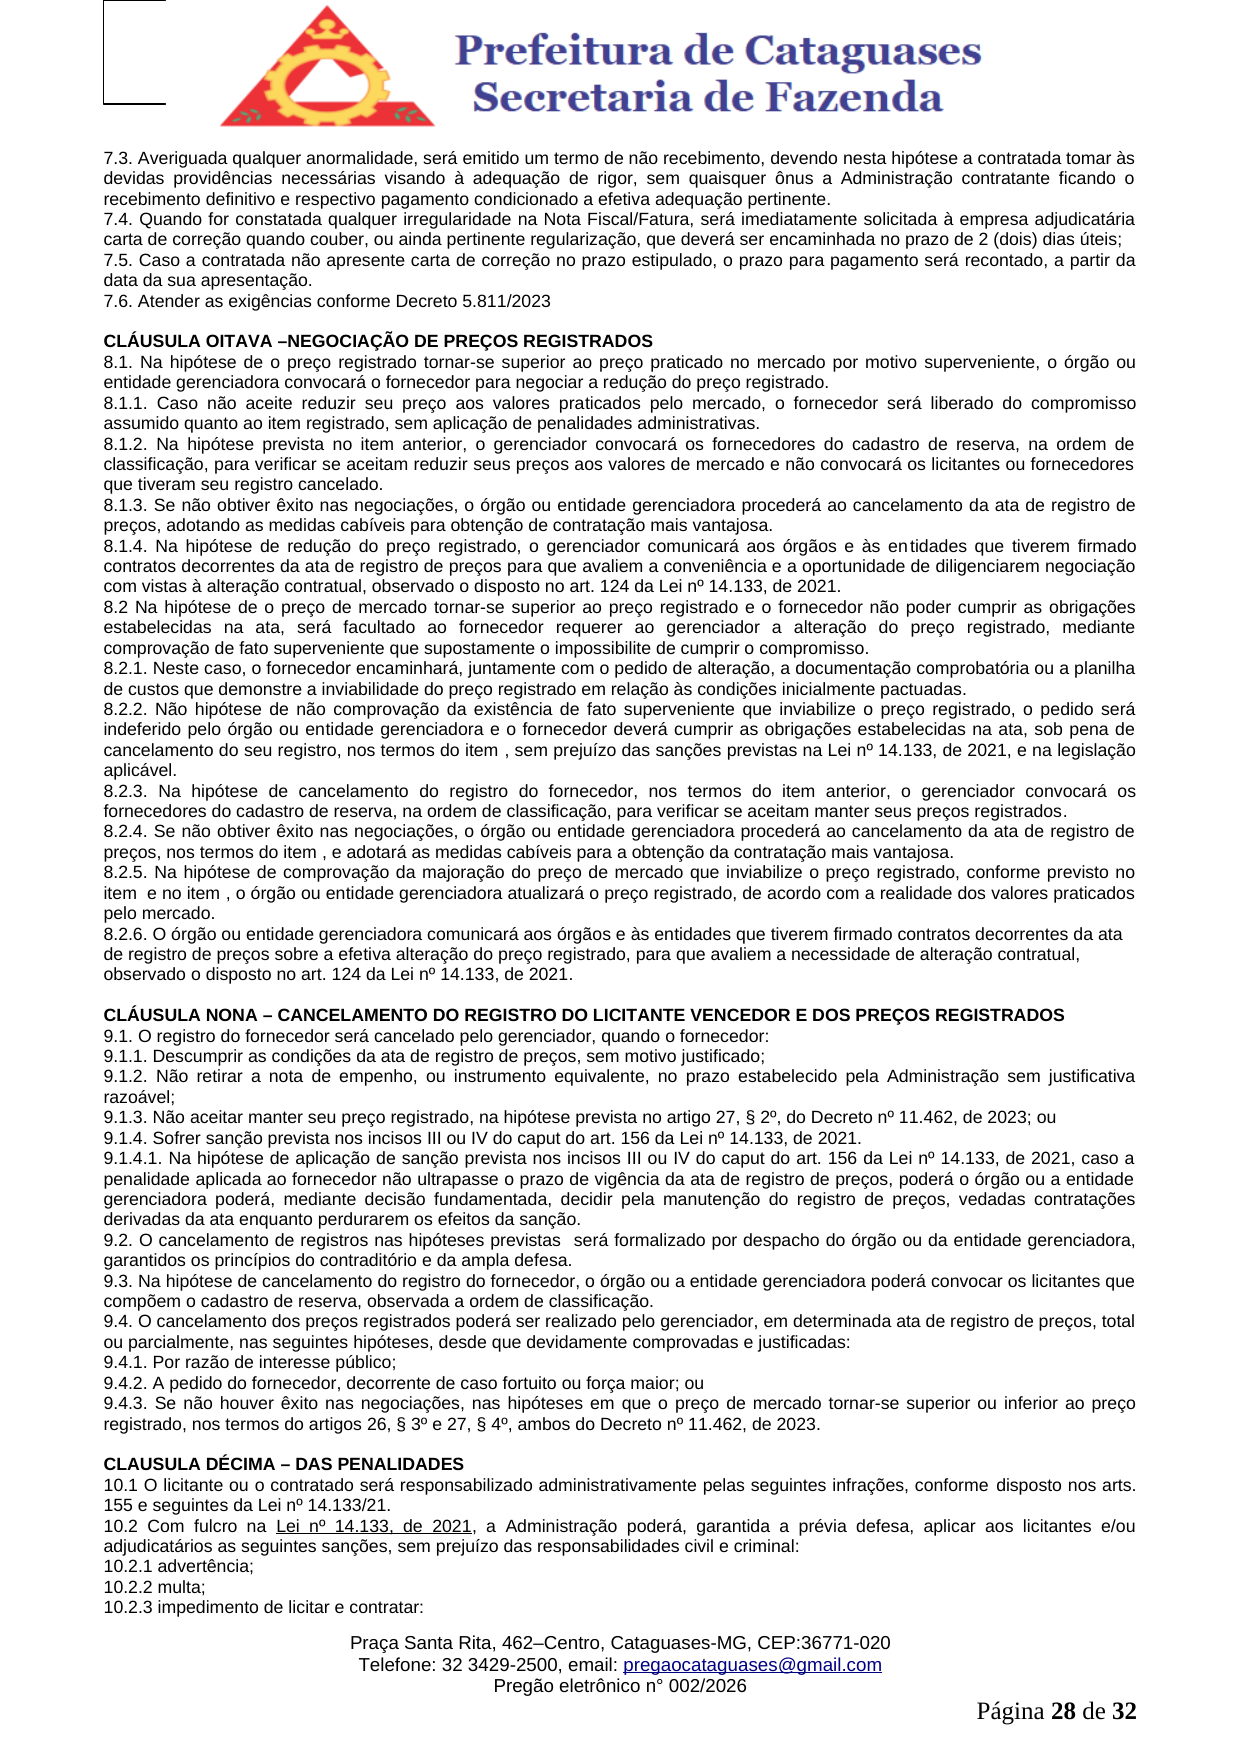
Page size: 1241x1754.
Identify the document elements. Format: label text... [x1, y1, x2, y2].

text CLAUSULA DÉCIMA – DAS PENALIDADES [103, 1454, 1137, 1474]
list 8.1. Na hipótese de o preço registrado tornar-se superior ao preço praticado no mercado por motivo superveniente, o órgão ou entidade gerenciadora convocará o fornecedor para negociar a redução do preço registrado. [103, 352, 1137, 392]
list 9.1.2. Não retirar a nota de empenho, ou instrumento equivalente, no prazo estabelecido pela Administração sem justificativa razoável; [103, 1066, 1137, 1107]
text 10.2.1 advertência; [103, 1556, 1137, 1577]
list 9.2. O cancelamento de registros nas hipóteses previstas será formalizado por despacho do órgão ou da entidade gerenciadora, garantidos os princípios do contraditório e da ampla defesa. [103, 1229, 1137, 1270]
list 8.1.4. Na hipótese de redução do preço registrado, o gerenciador comunicará aos órgãos e às entidades que tiverem firmado contratos decorrentes da ata de registro de preços para que avaliem a conveniência e a oportunidade de diligenciarem negociação com vistas à alteração contratual, observado o disposto no art. 124 da Lei nº 14.133, de 2021. [103, 535, 1137, 597]
list 9.1.4.1. Na hipótese de aplicação de sanção prevista nos incisos III ou IV do caput do art. 156 da Lei nº 14.133, de 2021, caso a penalidade aplicada ao fornecedor não ultrapasse o prazo de vigência da ata de registro de preços, poderá o órgão ou a entidade gerenciadora poderá, mediante decisão fundamentada, decidir pela manutenção do registro de preços, vedadas contratações derivadas da ata enquanto perdurarem os efeitos da sanção. [103, 1148, 1137, 1229]
text CLÁUSULA NONA – CANCELAMENTO DO REGISTRO DO LICITANTE VENCEDOR E DOS PREÇOS REGISTRADOS [103, 1005, 1137, 1025]
text 7.5. Caso a contratada não apresente carta de correção no prazo estipulado, o prazo para pagamento será recontado, a partir da data da sua apresentação. [103, 249, 1137, 290]
list 8.2.2. Não hipótese de não comprovação da existência de fato superveniente que inviabilize o preço registrado, o pedido será indeferido pelo órgão ou entidade gerenciadora e o fornecedor deverá cumprir as obrigações estabelecidas na ata, sob pena de cancelamento do seu registro, nos termos do item 9.1, sem prejuízo das sanções previstas na Lei nº 14.133, de 2021, e na legislação aplicável. [103, 699, 1137, 780]
list 9.1.4. Sofrer sanção prevista nos incisos III ou IV do caput do art. 156 da Lei nº 14.133, de 2021. [103, 1127, 1137, 1148]
text 10.1 O licitante ou o contratado será responsabilizado administrativamente pelas seguintes infrações, conforme disposto nos arts. 155 e seguintes da Lei nº 14.133/21. [103, 1474, 1137, 1515]
list 8.2.4. Se não obtiver êxito nas negociações, o órgão ou entidade gerenciadora procederá ao cancelamento da ata de registro de preços, nos termos do item 9.4, e adotará as medidas cabíveis para a obtenção da contratação mais vantajosa. [103, 821, 1137, 862]
text 7.4. Quando for constatada qualquer irregularidade na Nota Fiscal/Fatura, será imediatamente solicitada à empresa adjudicatária carta de correção quando couber, ou ainda pertinente regularização, que deverá ser encaminhada no prazo de 2 (dois) dias úteis; [103, 209, 1137, 249]
list 9.1.1. Descumprir as condições da ata de registro de preços, sem motivo justificado; [103, 1046, 1137, 1066]
text CLÁUSULA OITAVA –NEGOCIAÇÃO DE PREÇOS REGISTRADOS [103, 331, 1137, 352]
list 8.1.2. Na hipótese prevista no item anterior, o gerenciador convocará os fornecedores do cadastro de reserva, na ordem de classificação, para verificar se aceitam reduzir seus preços aos valores de mercado e não convocará os licitantes ou fornecedores que tiveram seu registro cancelado. [103, 433, 1137, 494]
text 7.6. Atender as exigências conforme Decreto 5.811/2023 [103, 290, 1137, 311]
text 10.2.3 impedimento de licitar e contratar: [103, 1597, 1137, 1617]
picture [165, 0, 1075, 148]
list 9.4.1. Por razão de interesse público; [103, 1352, 1137, 1372]
list 8.2.1. Neste caso, o fornecedor encaminhará, juntamente com o pedido de alteração, a documentação comprobatória ou a planilha de custos que demonstre a inviabilidade do preço registrado em relação às condições inicialmente pactuadas. [103, 658, 1137, 699]
list 8.2 Na hipótese de o preço de mercado tornar-se superior ao preço registrado e o fornecedor não poder cumprir as obrigações estabelecidas na ata, será facultado ao fornecedor requerer ao gerenciador a alteração do preço registrado, mediante comprovação de fato superveniente que supostamente o impossibilite de cumprir o compromisso. [103, 597, 1137, 658]
list 9.3. Na hipótese de cancelamento do registro do fornecedor, o órgão ou a entidade gerenciadora poderá convocar os licitantes que compõem o cadastro de reserva, observada a ordem de classificação. [103, 1270, 1137, 1311]
list 8.2.3. Na hipótese de cancelamento do registro do fornecedor, nos termos do item anterior, o gerenciador convocará os fornecedores do cadastro de reserva, na ordem de classificação, para verificar se aceitam manter seus preços registrados. [103, 780, 1137, 821]
text 7.3. Averiguada qualquer anormalidade, será emitido um termo de não recebimento, devendo nesta hipótese a contratada tomar às devidas providências necessárias visando à adequação de rigor, sem quaisquer ônus a Administração contratante ficando o recebimento definitivo e respectivo pagamento condicionado a efetiva adequação pertinente. [103, 147, 1137, 209]
text 8.2.6. O órgão ou entidade gerenciadora comunicará aos órgãos e às entidades que tiverem firmado contratos decorrentes da ata de registro de preços sobre a efetiva alteração do preço registrado, para que avaliem a necessidade de alteração contratual, observado o disposto no art. 124 da Lei nº 14.133, de 2021. [103, 923, 1137, 984]
list 9.4.2. A pedido do fornecedor, decorrente de caso fortuito ou força maior; ou [103, 1372, 1137, 1393]
list 8.2.5. Na hipótese de comprovação da majoração do preço de mercado que inviabilize o preço registrado, conforme previsto no item 8.2 e no item 8.2.1, o órgão ou entidade gerenciadora atualizará o preço registrado, de acordo com a realidade dos valores praticados pelo mercado. [103, 862, 1137, 923]
list 9.4. O cancelamento dos preços registrados poderá ser realizado pelo gerenciador, em determinada ata de registro de preços, total ou parcialmente, nas seguintes hipóteses, desde que devidamente comprovadas e justificadas: [103, 1311, 1137, 1352]
list 9.4.3. Se não houver êxito nas negociações, nas hipóteses em que o preço de mercado tornar-se superior ou inferior ao preço registrado, nos termos do artigos 26, § 3º e 27, § 4º, ambos do Decreto nº 11.462, de 2023. [103, 1393, 1137, 1434]
list 8.1.1. Caso não aceite reduzir seu preço aos valores praticados pelo mercado, o fornecedor será liberado do compromisso assumido quanto ao item registrado, sem aplicação de penalidades administrativas. [103, 392, 1137, 433]
text 10.2 Com fulcro na Lei nº 14.133, de 2021, a Administração poderá, garantida a prévia defesa, aplicar aos licitantes e/ou adjudicatários as seguintes sanções, sem prejuízo das responsabilidades civil e criminal: [103, 1515, 1137, 1556]
list 8.1.3. Se não obtiver êxito nas negociações, o órgão ou entidade gerenciadora procederá ao cancelamento da ata de registro de preços, adotando as medidas cabíveis para obtenção de contratação mais vantajosa. [103, 494, 1137, 535]
text 10.2.2 multa; [103, 1577, 1137, 1597]
list 9.1. O registro do fornecedor será cancelado pelo gerenciador, quando o fornecedor: [103, 1025, 1137, 1046]
list 9.1.3. Não aceitar manter seu preço registrado, na hipótese prevista no artigo 27, § 2º, do Decreto nº 11.462, de 2023; ou [103, 1107, 1137, 1127]
